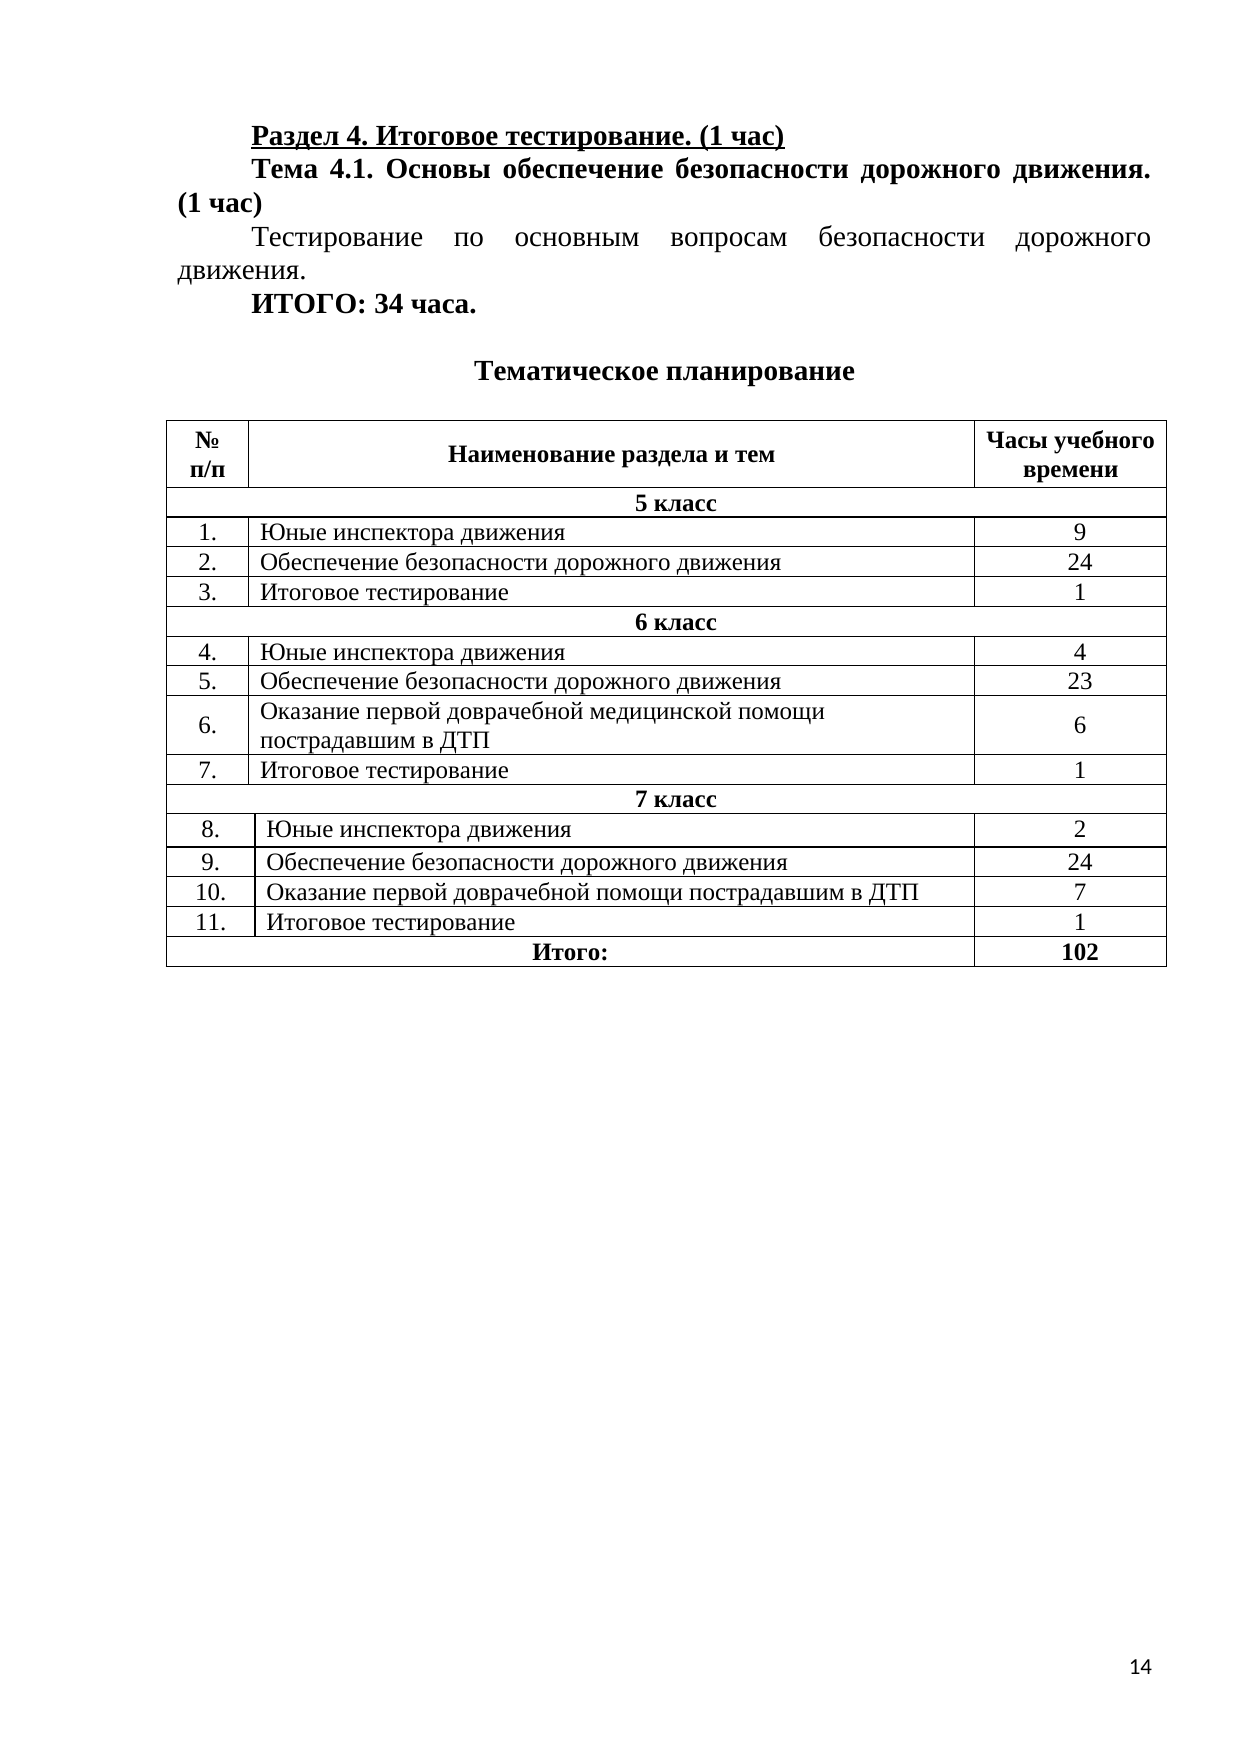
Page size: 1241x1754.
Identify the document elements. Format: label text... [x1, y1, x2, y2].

table_cell Итоговое тестирование [256, 907, 974, 936]
table_cell Юные инспектора движения [256, 814, 974, 846]
table_cell 4. [167, 637, 248, 665]
table_header Часы учебного времени [975, 421, 1166, 487]
table_cell 6 класс [167, 607, 1166, 636]
table_header Наименование раздела и тем [249, 421, 974, 487]
table_cell Итоговое тестирование [249, 577, 974, 606]
table_cell 1 [975, 755, 1166, 783]
table_cell 1 [975, 577, 1166, 606]
table_cell 8. [167, 814, 254, 846]
text Тестирование по основным вопросам безопасности дорожного движения. [177, 219, 1152, 286]
table_cell Обеспечение безопасности дорожного движения [256, 848, 974, 876]
table_cell Итоговое тестирование [249, 755, 974, 783]
list Тематическое планирование [177, 353, 1152, 386]
table_cell 3. [167, 577, 248, 606]
table_cell Юные инспектора движения [249, 637, 974, 665]
table_cell Оказание первой доврачебной медицинской помощи пострадавшим в ДТП [249, 696, 974, 754]
table_cell Итого: [167, 937, 974, 966]
table_cell 9. [167, 848, 254, 876]
table_cell 7 [975, 877, 1166, 906]
table_cell 2 [975, 814, 1166, 846]
table_cell 9 [975, 518, 1166, 546]
table_cell Обеспечение безопасности дорожного движения [249, 666, 974, 695]
table_cell 4 [975, 637, 1166, 665]
table_cell 1. [167, 518, 248, 546]
table_header № п/п [167, 421, 248, 487]
table_cell 23 [975, 666, 1166, 695]
table_cell 7 класс [167, 785, 1166, 813]
table_cell Юные инспектора движения [249, 518, 974, 546]
text ИТОГО: 34 часа. [177, 286, 1152, 319]
table_cell 6. [167, 696, 248, 754]
table_cell 24 [975, 848, 1166, 876]
text Раздел 4. Итоговое тестирование. (1 час) [177, 118, 1152, 152]
table_cell 24 [975, 547, 1166, 576]
table_cell Обеспечение безопасности дорожного движения [249, 547, 974, 576]
table_cell 11. [167, 907, 254, 936]
table_cell 2. [167, 547, 248, 576]
table_cell Оказание первой доврачебной помощи пострадавшим в ДТП [256, 877, 974, 906]
table_cell 1 [975, 907, 1166, 936]
table_cell 5 класс [167, 488, 1166, 516]
table_cell 7. [167, 755, 248, 783]
table_cell 10. [167, 877, 254, 906]
table_cell 5. [167, 666, 248, 695]
text Тема 4.1. Основы обеспечение безопасности дорожного движения. (1 час) [177, 152, 1152, 219]
table_cell 102 [975, 937, 1166, 966]
table_cell 6 [975, 696, 1166, 754]
